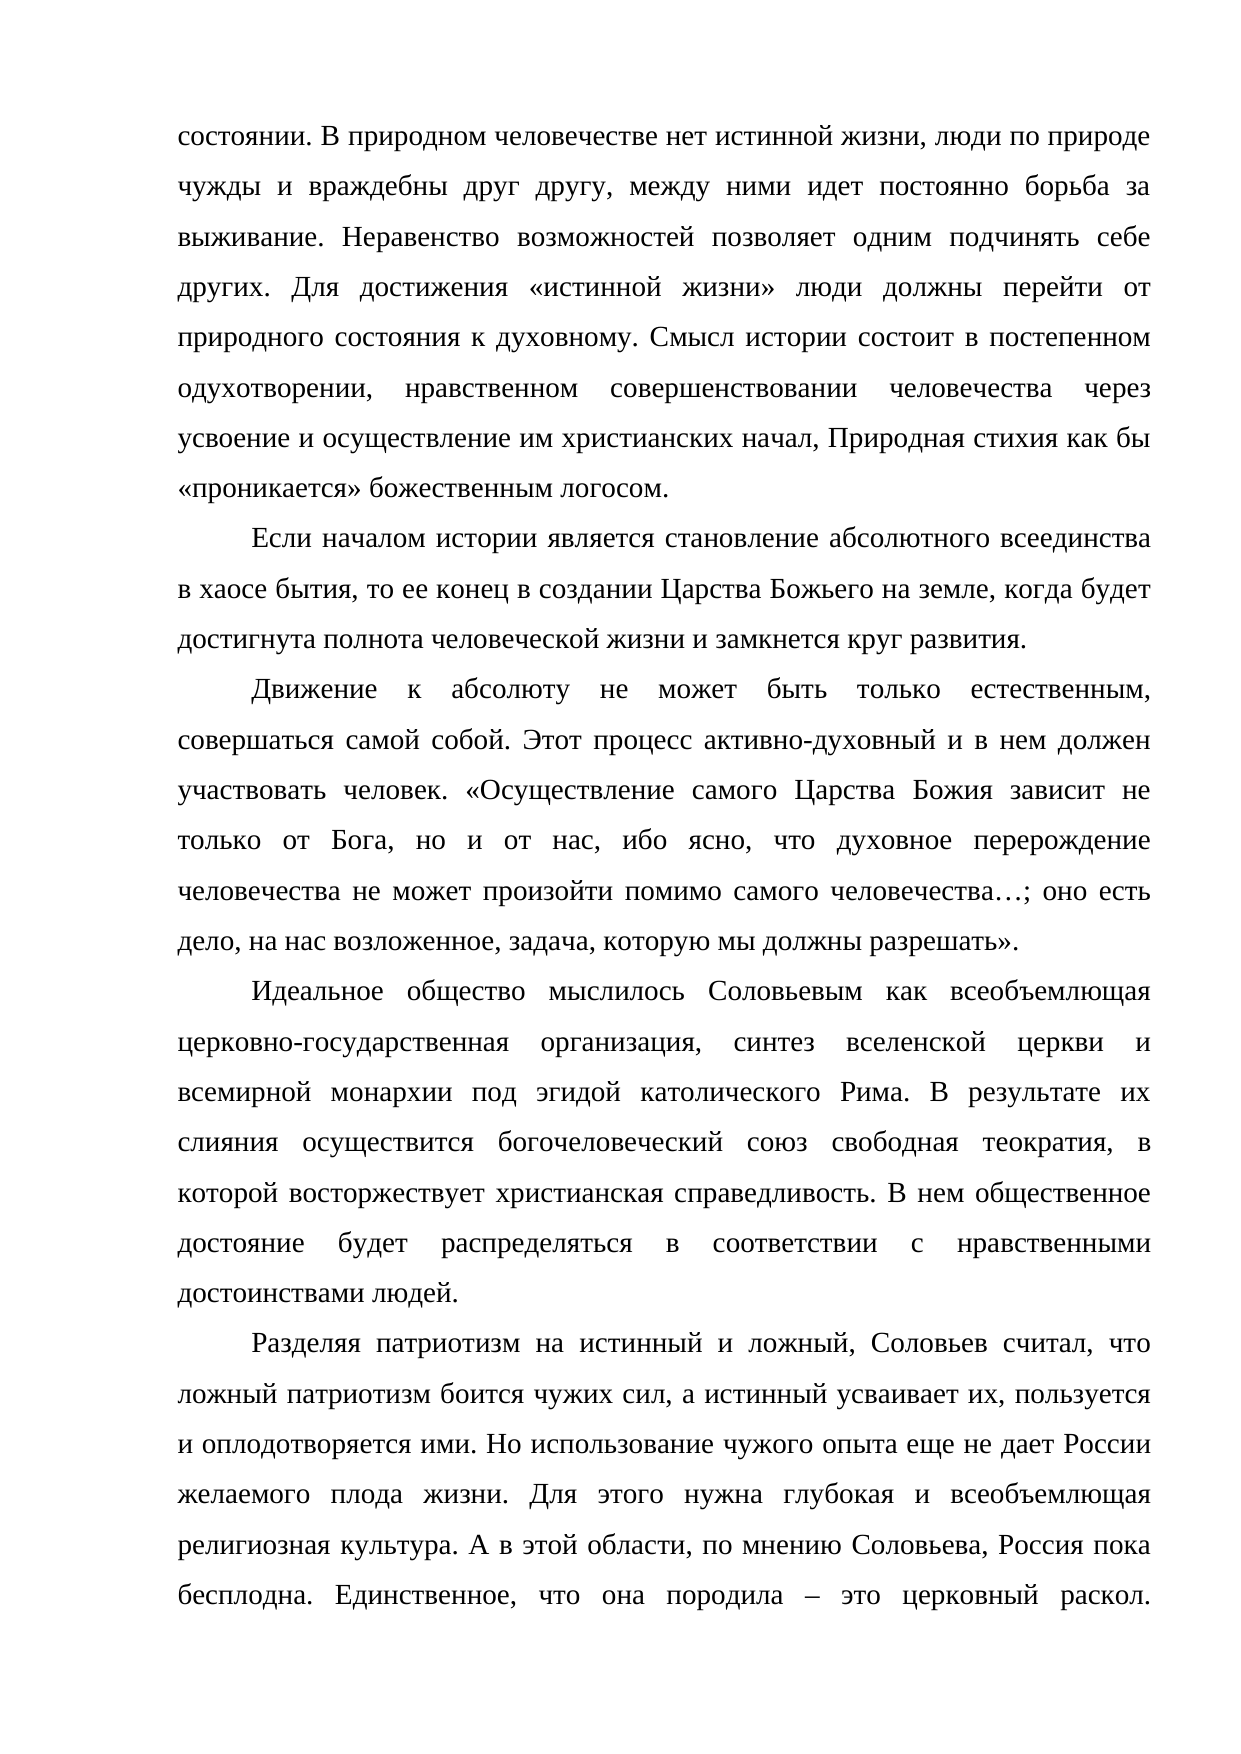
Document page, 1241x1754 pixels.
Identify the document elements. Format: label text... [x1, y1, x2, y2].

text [177, 1326, 1152, 1611]
text Если началом истории является становление абсолютного всеединства в хаосе бытия, то ее конец в создании Царства Божьего на земле, когда будет достигнута полнота человеческой жизни и замкнется круг развития. [177, 521, 1152, 655]
text Идеальное общество мыслилось Соловьевым как всеобъемлющая церковно-государственная организация, синтез вселенской церкви и всемирной монархии под эгидой католического Рима. В результате их слияния осуществится богочеловеческий союз свободная теократия, в которой восторжествует христианская справедливость. В нем общественное достояние будет распределяться в соответствии с нравственными достоинствами людей. [177, 973, 1152, 1309]
text Движение к абсолюту не может быть только естественным, совершаться самой собой. Этот процесс активно-духовный и в нем должен участвовать человек. «Осуществление самого Царства Божия зависит не только от Бога, но и от нас, ибо ясно, что духовное перерождение человечества не может произойти помимо самого человечества…; оно есть дело, на нас возложенное, задача, которую мы должны разрешать». [177, 672, 1152, 957]
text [177, 118, 1152, 504]
